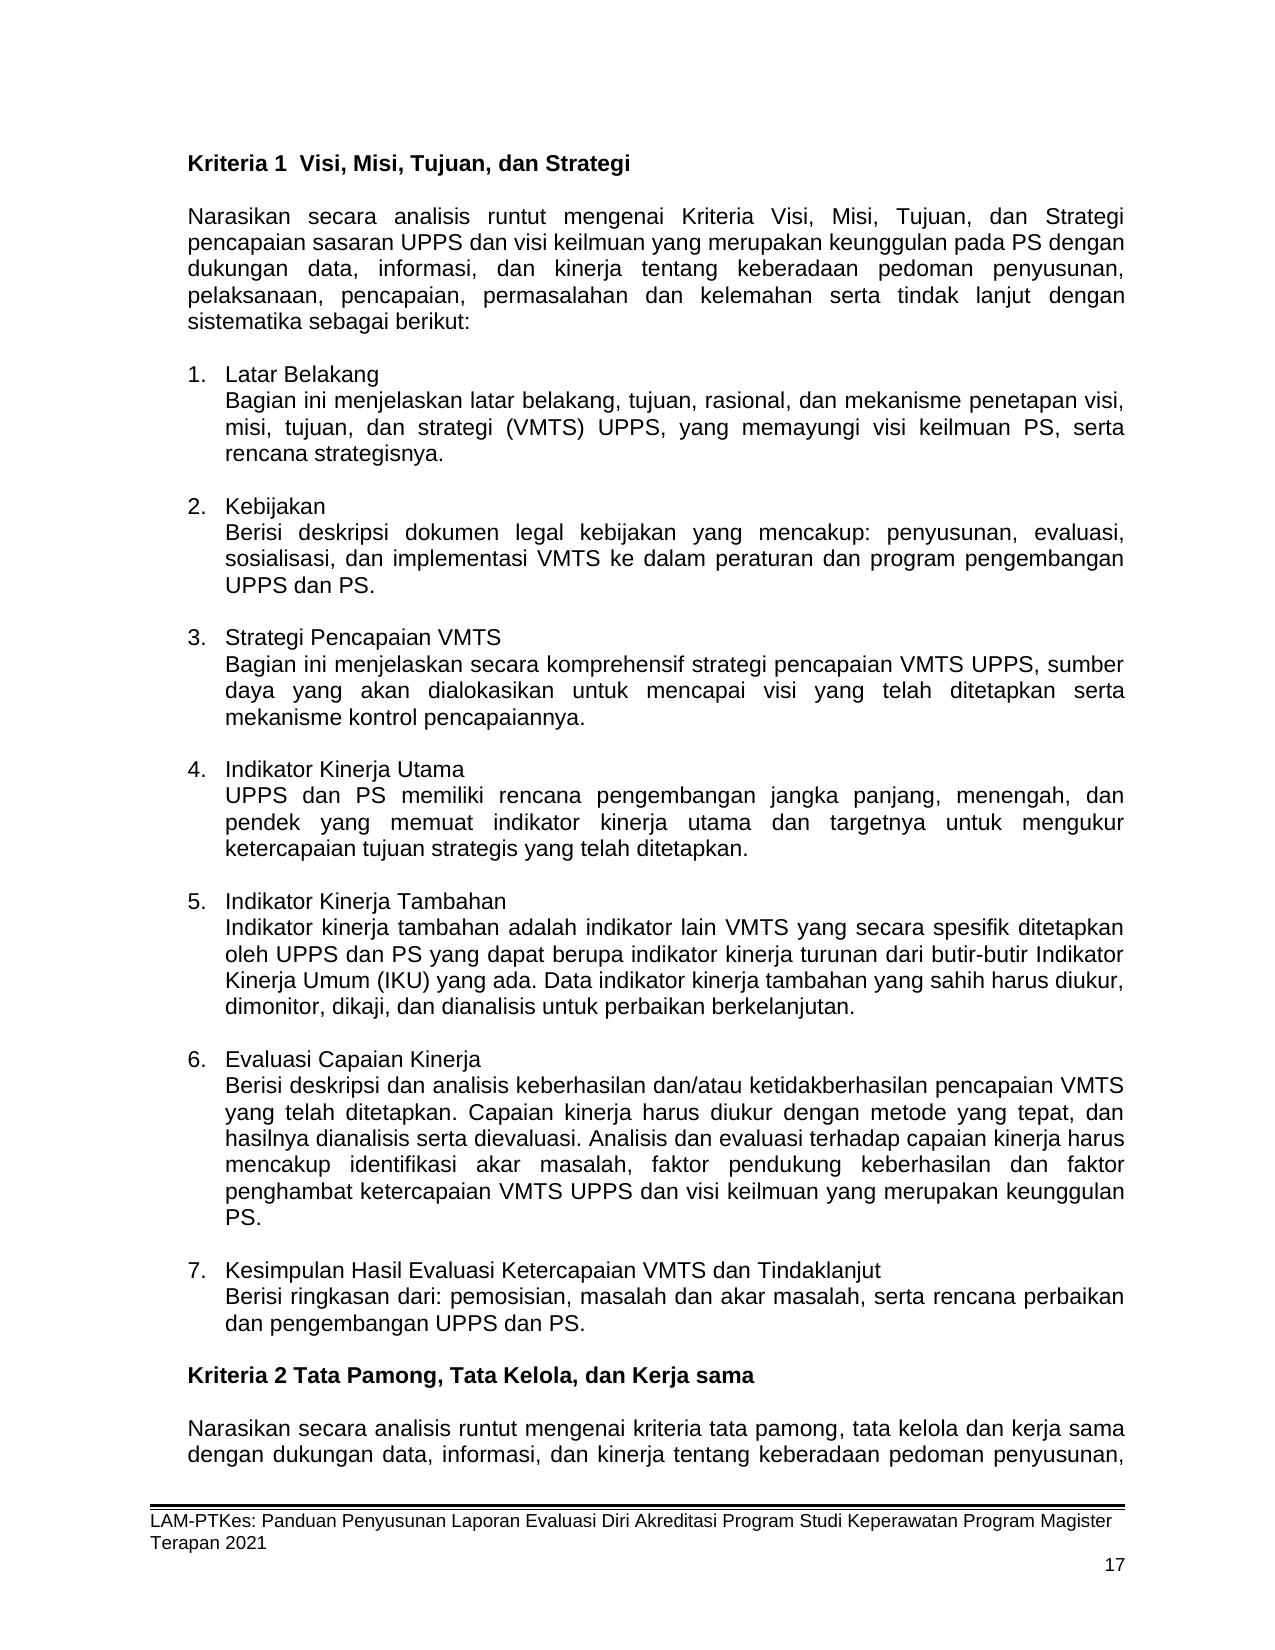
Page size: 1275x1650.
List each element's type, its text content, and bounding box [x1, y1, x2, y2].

text Berisi deskripsi dokumen legal kebijakan yang mencakup: penyusunan, evaluasi, sosialisasi, dan implementasi VMTS ke dalam peraturan dan program pengembangan UPPS dan PS. [225, 519, 1125, 598]
list Latar Belakang [187, 361, 1125, 387]
list Evaluasi Capaian Kinerja [187, 1046, 1125, 1072]
text Berisi deskripsi dan analisis keberhasilan dan/atau ketidakberhasilan pencapaian VMTS yang telah ditetapkan. Capaian kinerja harus diukur dengan metode yang tepat, dan hasilnya dianalisis serta dievaluasi. Analisis dan evaluasi terhadap capaian kinerja harus mencakup identifikasi akar masalah, faktor pendukung keberhasilan dan faktor penghambat ketercapaian VMTS UPPS dan visi keilmuan yang merupakan keunggulan PS. [225, 1072, 1125, 1231]
list Strategi Pencapaian VMTS [187, 624, 1125, 651]
list Kesimpulan Hasil Evaluasi Ketercapaian VMTS dan Tindaklanjut [187, 1257, 1125, 1283]
text Indikator kinerja tambahan adalah indikator lain VMTS yang secara spesifik ditetapkan oleh UPPS dan PS yang dapat berupa indikator kinerja turunan dari butir-butir Indikator Kinerja Umum (IKU) yang ada. Data indikator kinerja tambahan yang sahih harus diukur, dimonitor, dikaji, dan dianalisis untuk perbaikan berkelanjutan. [225, 914, 1125, 1020]
text Narasikan secara analisis runtut mengenai Kriteria Visi, Misi, Tujuan, dan Strategi pencapaian sasaran UPPS dan visi keilmuan yang merupakan keunggulan pada PS dengan dukungan data, informasi, dan kinerja tentang keberadaan pedoman penyusunan, pelaksanaan, pencapaian, permasalahan dan kelemahan serta tindak lanjut dengan sistematika sebagai berikut: [187, 203, 1125, 334]
list Kebijakan [187, 493, 1125, 519]
text Bagian ini menjelaskan secara komprehensif strategi pencapaian VMTS UPPS, sumber daya yang akan dialokasikan untuk mencapai visi yang telah ditetapkan serta mekanisme kontrol pencapaiannya. [225, 651, 1125, 730]
subtitle Kriteria 1 Visi, Misi, Tujuan, dan Strategi [187, 150, 1125, 176]
list Indikator Kinerja Tambahan [187, 888, 1125, 914]
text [187, 1415, 1125, 1468]
text Berisi ringkasan dari: pemosisian, masalah dan akar masalah, serta rencana perbaikan dan pengembangan UPPS dan PS. [225, 1283, 1125, 1336]
list Indikator Kinerja Utama [187, 756, 1125, 782]
text UPPS dan PS memiliki rencana pengembangan jangka panjang, menengah, dan pendek yang memuat indikator kinerja utama dan targetnya untuk mengukur ketercapaian tujuan strategis yang telah ditetapkan. [225, 782, 1125, 862]
text Bagian ini menjelaskan latar belakang, tujuan, rasional, dan mekanisme penetapan visi, misi, tujuan, dan strategi (VMTS) UPPS, yang memayungi visi keilmuan PS, serta rencana strategisnya. [225, 387, 1125, 466]
subtitle Kriteria 2 Tata Pamong, Tata Kelola, dan Kerja sama [187, 1362, 1125, 1389]
